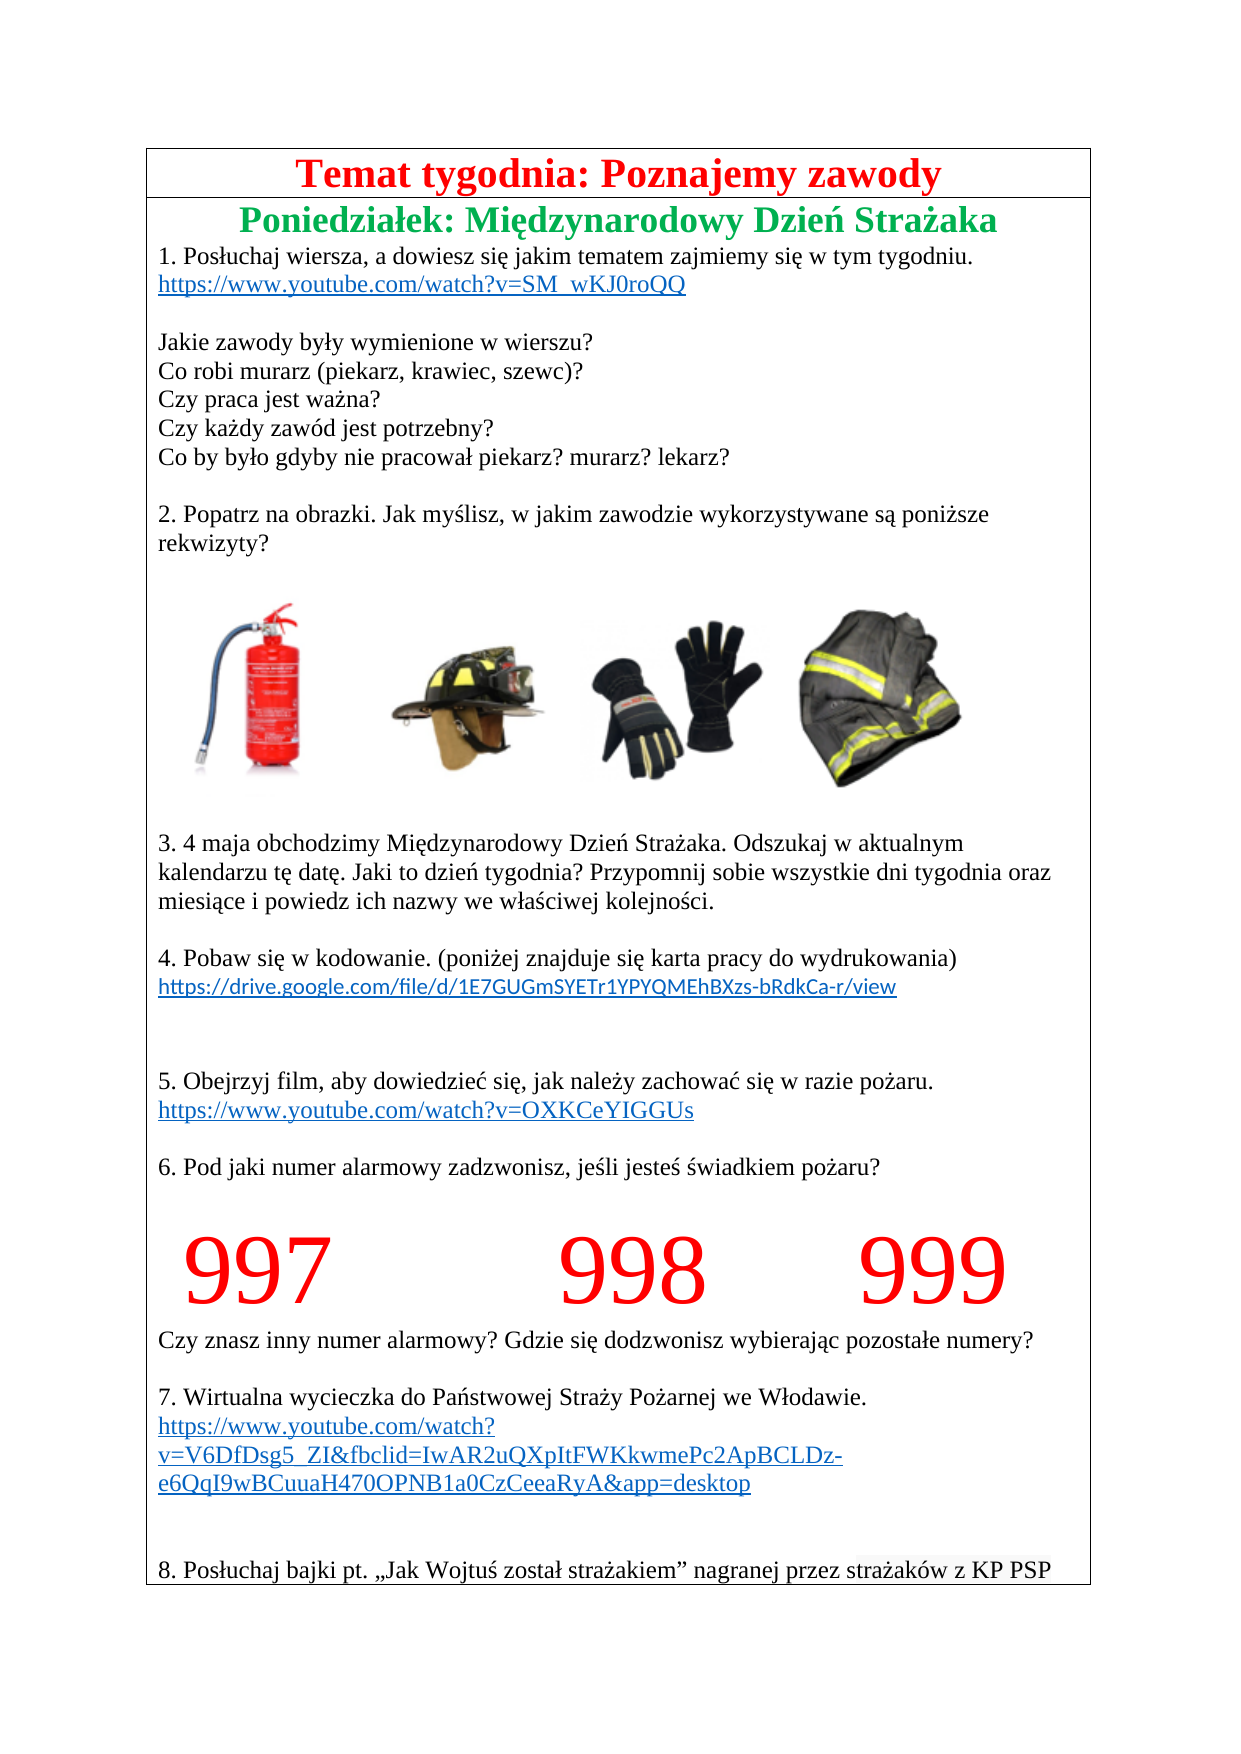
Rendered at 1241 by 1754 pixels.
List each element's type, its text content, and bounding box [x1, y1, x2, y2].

picture [157, 585, 985, 800]
table_header Temat tygodnia: Poznajemy zawody [147, 149, 1090, 197]
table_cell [147, 198, 1090, 1583]
